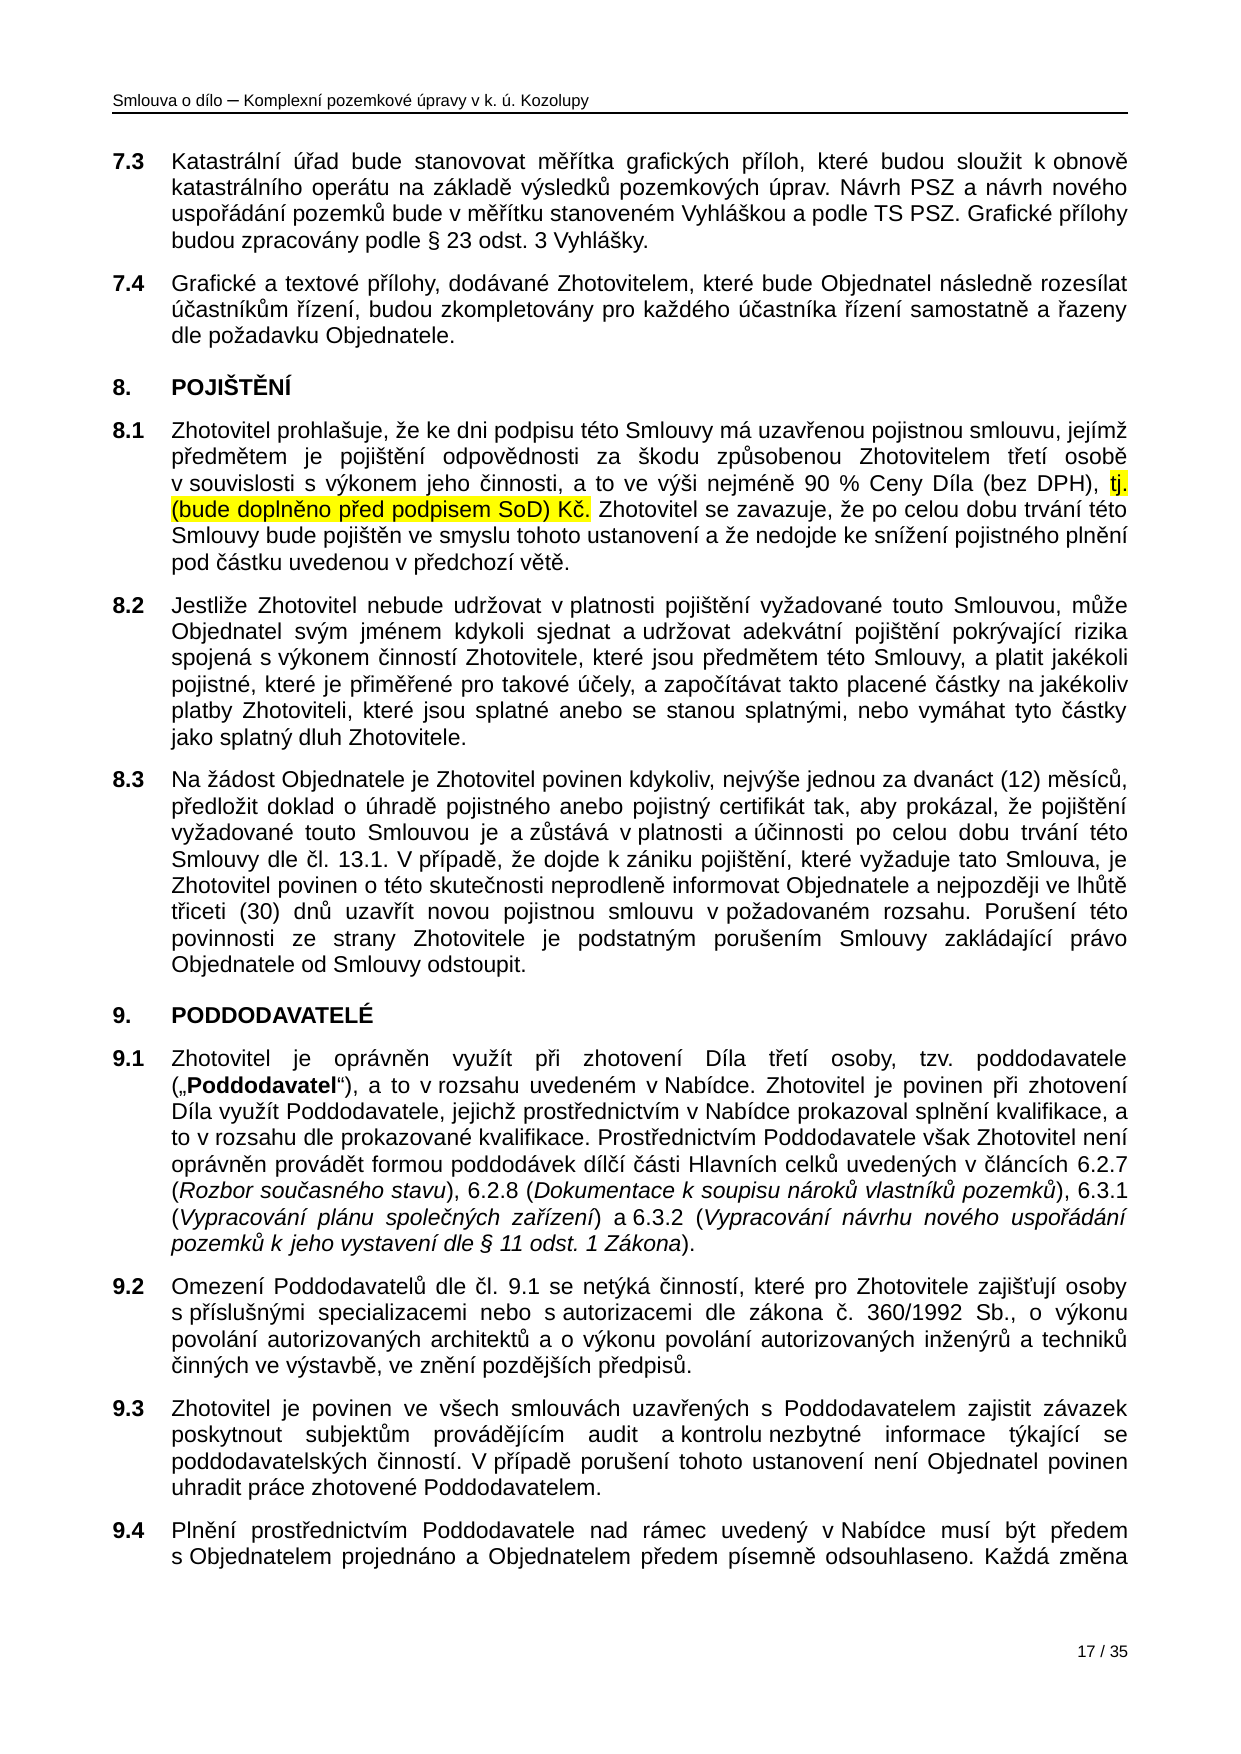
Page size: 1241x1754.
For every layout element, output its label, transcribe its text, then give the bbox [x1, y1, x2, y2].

text Poddodavatelé [112, 1002, 1128, 1029]
text Na žádost Objednatele je Zhotovitel povinen kdykoliv, nejvýše jednou za dvanáct (12) měsíců, předložit doklad o úhradě pojistného anebo pojistný certifikát tak, aby prokázal, že pojištění vyžadované touto Smlouvou je a zůstává v platnosti a účinnosti po celou dobu trvání této Smlouvy dle čl. 13.1. V případě, že dojde k zániku pojištění, které vyžaduje tato Smlouva, je Zhotovitel povinen o této skutečnosti neprodleně informovat Objednatele a nejpozději ve lhůtě třiceti (30) dnů uzavřít novou pojistnou smlouvu v požadovaném rozsahu. Porušení této povinnosti ze strany Zhotovitele je podstatným porušením Smlouvy zakládající právo Objednatele od Smlouvy odstoupit. [112, 766, 1128, 977]
text Omezení Poddodavatelů dle čl. 9.1 se netýká činností, které pro Zhotovitele zajišťují osoby s příslušnými specializacemi nebo s autorizacemi dle zákona č. 360/1992 Sb., o výkonu povolání autorizovaných architektů a o výkonu povolání autorizovaných inženýrů a techniků činných ve výstavbě, ve znění pozdějších předpisů. [112, 1273, 1128, 1378]
text Zhotovitel je povinen ve všech smlouvách uzavřených s Poddodavatelem zajistit závazek poskytnout subjektům provádějícím audit a kontrolu nezbytné informace týkající se poddodavatelských činností. V případě porušení tohoto ustanovení není Objednatel povinen uhradit práce zhotovené Poddodavatelem. [112, 1395, 1128, 1500]
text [112, 1517, 1128, 1570]
text Pojištění [112, 374, 1128, 400]
text Katastrální úřad bude stanovovat měřítka grafických příloh, které budou sloužit k obnově katastrálního operátu na základě výsledků pozemkových úprav. Návrh PSZ a návrh nového uspořádání pozemků bude v měřítku stanoveném Vyhláškou a podle TS PSZ. Grafické přílohy budou zpracovány podle § 23 odst. 3 Vyhlášky. [112, 148, 1128, 253]
text Jestliže Zhotovitel nebude udržovat v platnosti pojištění vyžadované touto Smlouvou, může Objednatel svým jménem kdykoli sjednat a udržovat adekvátní pojištění pokrývající rizika spojená s výkonem činností Zhotovitele, které jsou předmětem této Smlouvy, a platit jakékoli pojistné, které je přiměřené pro takové účely, a započítávat takto placené částky na jakékoliv platby Zhotoviteli, které jsou splatné anebo se stanou splatnými, nebo vymáhat tyto částky jako splatný dluh Zhotovitele. [112, 592, 1128, 750]
text Zhotovitel prohlašuje, že ke dni podpisu této Smlouvy má uzavřenou pojistnou smlouvu, jejímž předmětem je pojištění odpovědnosti za škodu způsobenou Zhotovitelem třetí osobě v souvislosti s výkonem jeho činnosti, a to ve výši nejméně 90 % Ceny Díla (bez DPH), tj. (bude doplněno před podpisem SoD) Kč. Zhotovitel se zavazuje, že po celou dobu trvání této Smlouvy bude pojištěn ve smyslu tohoto ustanovení a že nedojde ke snížení pojistného plnění pod částku uvedenou v předchozí větě. [112, 417, 1128, 575]
text Zhotovitel je oprávněn využít při zhotovení Díla třetí osoby, tzv. poddodavatele („Poddodavatel“), a to v rozsahu uvedeném v Nabídce. Zhotovitel je povinen při zhotovení Díla využít Poddodavatele, jejichž prostřednictvím v Nabídce prokazoval splnění kvalifikace, a to v rozsahu dle prokazované kvalifikace. Prostřednictvím Poddodavatele však Zhotovitel není oprávněn provádět formou poddodávek dílčí části Hlavních celků uvedených v článcích 6.2.7 (Rozbor současného stavu), 6.2.8 (Dokumentace k soupisu nároků vlastníků pozemků), 6.3.1 (Vypracování plánu společných zařízení) a 6.3.2 (Vypracování návrhu nového uspořádání pozemků k jeho vystavení dle § 11 odst. 1 Zákona). [112, 1045, 1128, 1256]
text Grafické a textové přílohy, dodávané Zhotovitelem, které bude Objednatel následně rozesílat účastníkům řízení, budou zkompletovány pro každého účastníka řízení samostatně a řazeny dle požadavku Objednatele. [112, 270, 1128, 349]
